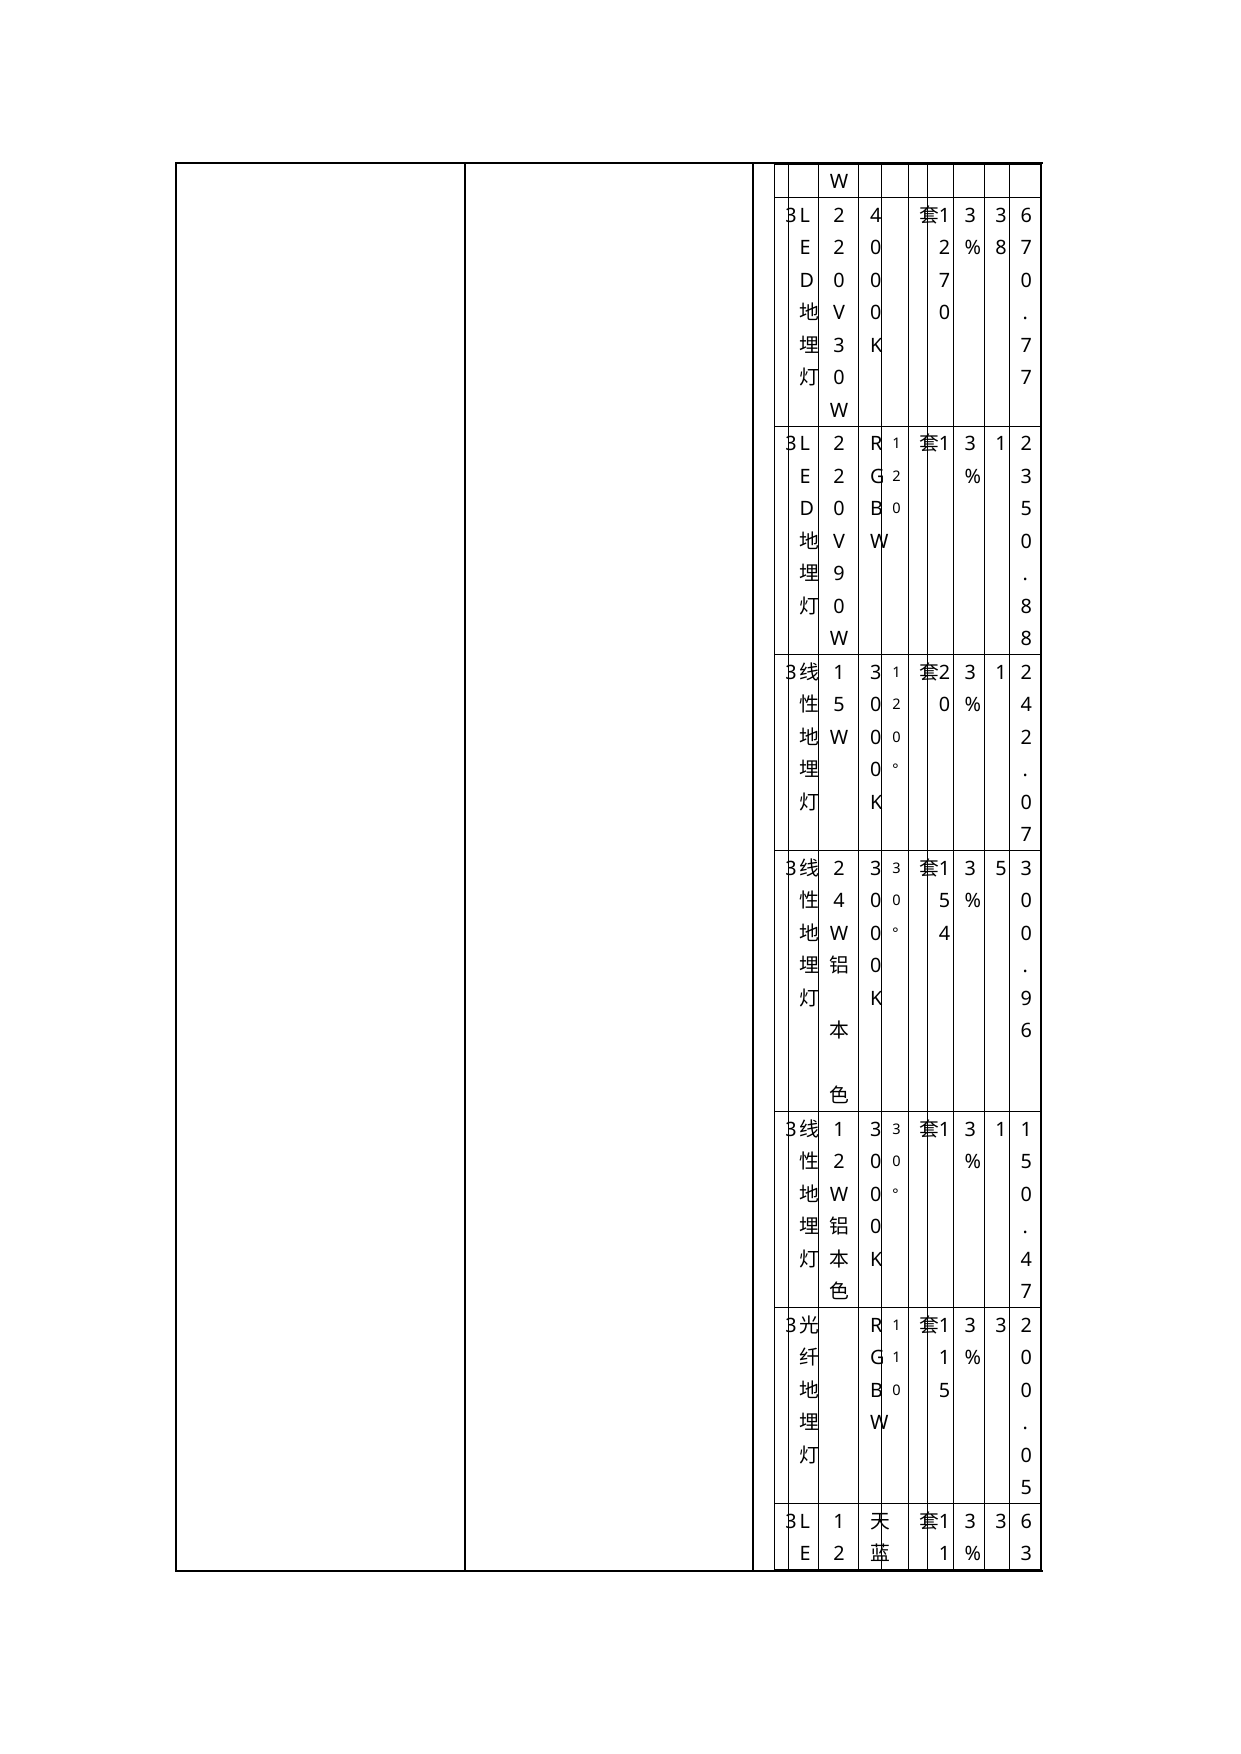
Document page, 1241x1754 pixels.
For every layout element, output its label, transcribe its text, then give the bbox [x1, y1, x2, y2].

table_cell [819, 1308, 858, 1503]
table_cell [775, 165, 788, 197]
table_cell [754, 164, 774, 1570]
table_cell [775, 198, 788, 426]
table_cell [928, 851, 953, 1111]
table_cell [985, 1504, 1009, 1569]
table_cell [882, 165, 908, 197]
table_cell [954, 851, 984, 1111]
table_cell [882, 1308, 908, 1503]
table_cell [812, 1324, 818, 1332]
table_cell [882, 851, 908, 1111]
table_cell [775, 655, 788, 850]
table_cell [954, 655, 984, 850]
table_cell [928, 427, 953, 654]
table_cell [775, 851, 788, 1111]
table_cell [1010, 655, 1040, 850]
table_cell [877, 1254, 881, 1264]
table_cell [985, 427, 1009, 654]
table_cell [1010, 427, 1040, 654]
table_cell [789, 655, 818, 850]
table_cell [909, 198, 927, 426]
table_cell [789, 165, 818, 197]
table_cell [859, 198, 881, 426]
table_cell [859, 1504, 881, 1569]
table_cell [859, 1112, 881, 1307]
table_cell [954, 198, 984, 426]
table_cell [819, 1504, 858, 1569]
table_cell [909, 165, 927, 197]
table_cell [819, 1112, 858, 1307]
table_cell [1010, 851, 1040, 1111]
table_cell [859, 165, 881, 197]
table_cell [954, 1112, 984, 1307]
table_cell [985, 198, 1009, 426]
table_cell [928, 198, 953, 426]
table_cell [789, 198, 818, 426]
table_cell [789, 1504, 818, 1569]
table_cell [873, 470, 881, 482]
table_cell [819, 851, 858, 1111]
table_cell [789, 851, 818, 1111]
table_cell [928, 1112, 953, 1307]
table_cell [882, 655, 908, 850]
table_cell [882, 1504, 908, 1569]
table_cell [874, 1384, 881, 1390]
table_cell [954, 427, 984, 654]
table_cell [819, 165, 858, 197]
table_cell [819, 198, 858, 426]
table_cell [1010, 1504, 1040, 1569]
table_cell [1010, 165, 1040, 197]
table_cell [882, 198, 908, 426]
table_cell [877, 993, 881, 1003]
table_cell [954, 1504, 984, 1569]
table_cell [1010, 198, 1040, 426]
table_cell [928, 1504, 953, 1569]
table_cell [877, 340, 881, 350]
table_cell [789, 1112, 818, 1307]
table_cell [877, 797, 881, 807]
table_cell [859, 1308, 881, 1503]
table_cell [985, 851, 1009, 1111]
table_cell [985, 165, 1009, 197]
table_cell [909, 1112, 927, 1307]
table_cell [909, 851, 927, 1111]
table_cell [985, 655, 1009, 850]
table_cell [789, 1308, 818, 1503]
table_cell [882, 427, 908, 654]
table_cell [909, 655, 927, 850]
table_cell [882, 1112, 908, 1307]
table_cell [909, 1504, 927, 1569]
table_cell [873, 1351, 881, 1363]
table_cell [819, 655, 858, 850]
table_cell [466, 164, 752, 1570]
table_cell [928, 655, 953, 850]
table_cell [909, 427, 927, 654]
table_cell [928, 1308, 953, 1503]
table_cell [909, 1308, 927, 1503]
table_cell [859, 851, 881, 1111]
table_cell [859, 655, 881, 850]
table_cell 7 [177, 164, 464, 1570]
table_cell [775, 1504, 788, 1569]
table_cell [985, 1308, 1009, 1503]
table_cell [775, 1308, 788, 1503]
table_cell [775, 1112, 788, 1307]
table_cell [1010, 1308, 1040, 1503]
table_cell [954, 165, 984, 197]
table_cell [789, 427, 818, 654]
table_cell [874, 502, 881, 508]
table_cell [819, 427, 858, 654]
table_cell [775, 427, 788, 654]
table_cell [859, 427, 881, 654]
table_cell [985, 1112, 1009, 1307]
table_cell [954, 1308, 984, 1503]
table_cell [1010, 1112, 1040, 1307]
table_cell [928, 165, 953, 197]
